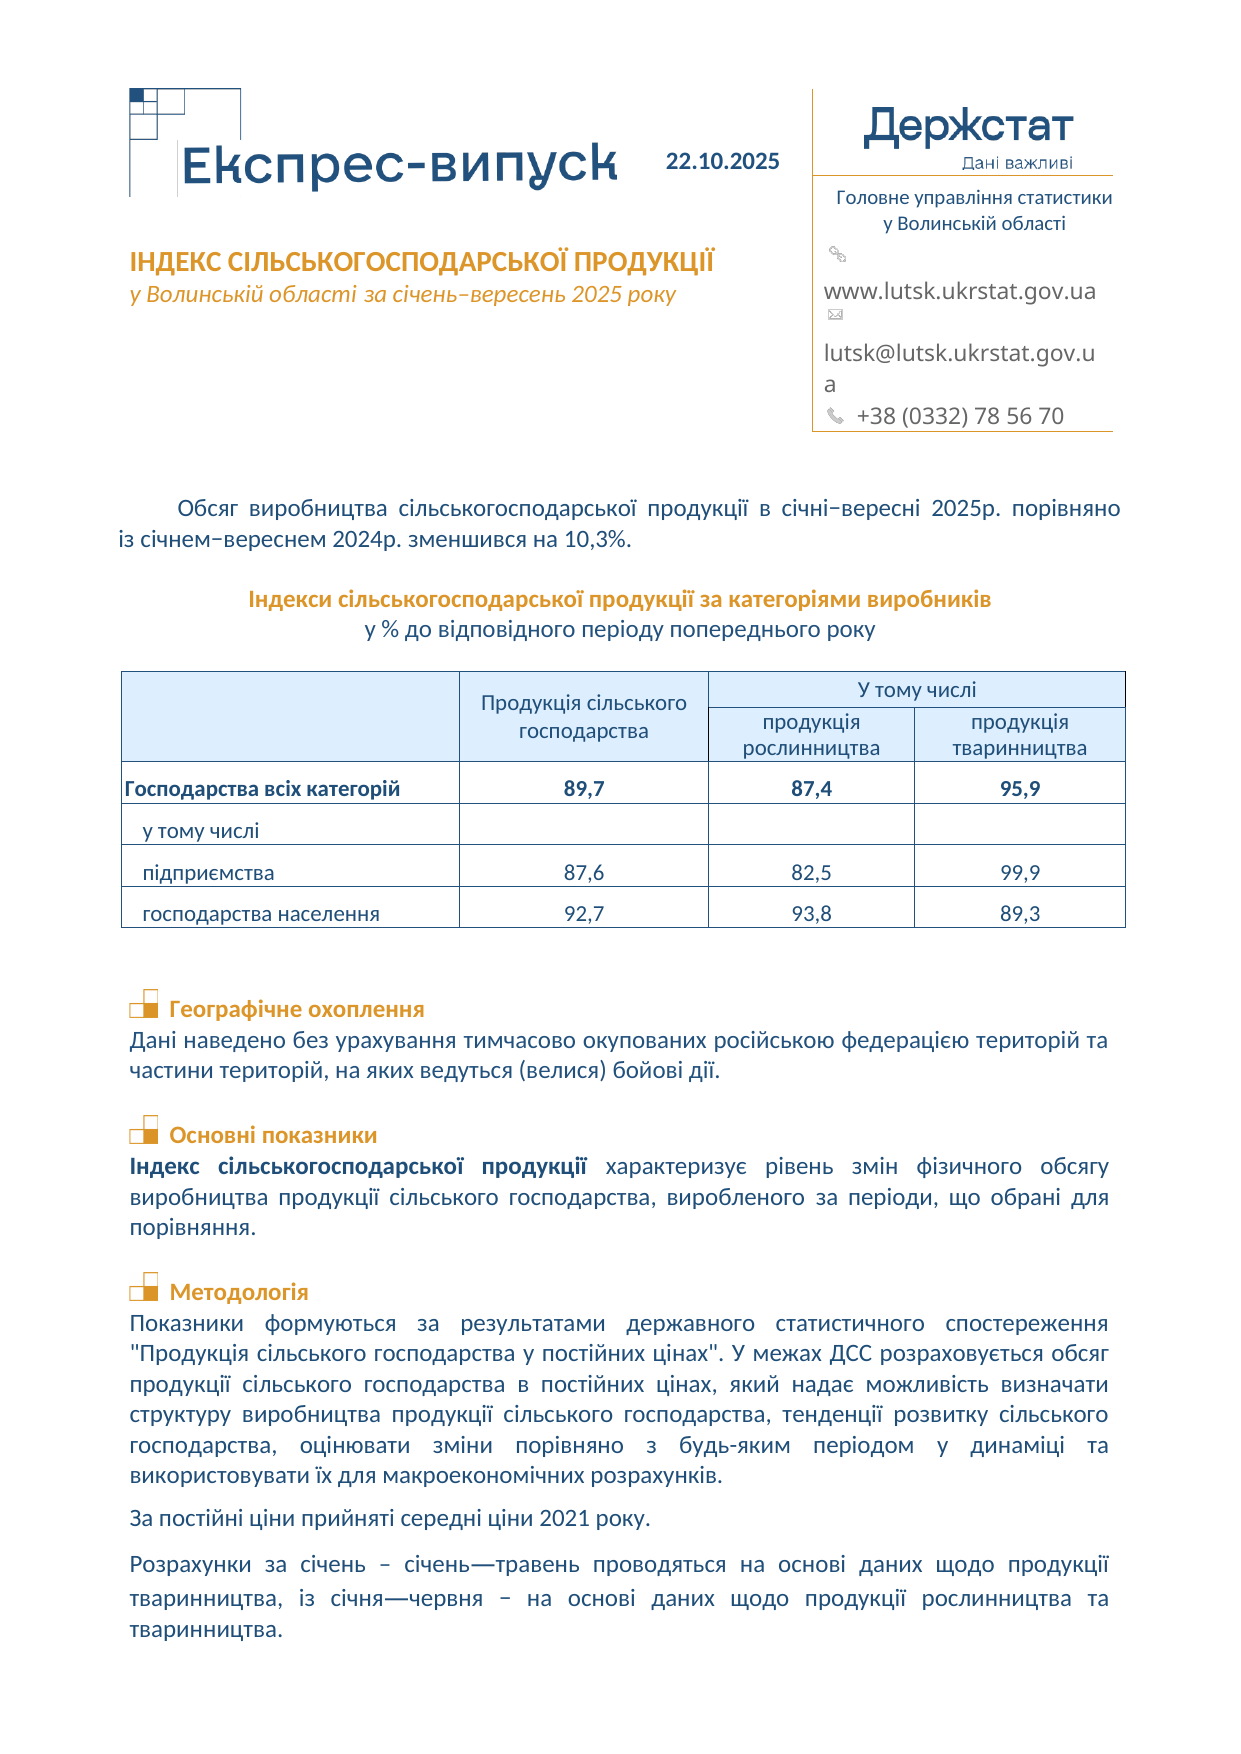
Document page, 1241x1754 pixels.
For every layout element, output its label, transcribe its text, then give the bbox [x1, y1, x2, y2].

picture [129, 989, 158, 1018]
table_header 22.10.2025 ІНДЕКС СІЛЬСЬКОГОСПОДАРСЬКОЇ ПРОДУКЦІЇ у Волинській області за січень–вересень 2025 року [118, 89, 812, 431]
table_cell Головне управління статистики у Волинській області www.lutsk.ukrstat.gov.ua lutsk@lutsk.ukrstat.gov.ua +38 (0332) 78 56 70 [813, 176, 1113, 431]
table_cell 89,3 [915, 887, 1125, 927]
table_cell 95,9 [915, 762, 1125, 803]
table_cell у тому числі [122, 804, 459, 844]
table_cell 93,8 [709, 887, 914, 927]
table_cell Господарства всіх категорій [122, 762, 459, 803]
table_cell 87,4 [709, 762, 914, 803]
table_header У тому числі [709, 672, 1125, 707]
picture [129, 1272, 158, 1301]
table_cell Основні показники [118, 1116, 1121, 1150]
picture [826, 243, 848, 265]
table_header [122, 672, 459, 761]
table_cell 82,5 [709, 845, 914, 886]
table_header [813, 89, 1113, 175]
picture [826, 306, 844, 323]
text у % до відповідного періоду попереднього року [118, 614, 1122, 643]
table_cell продукція рослинництва [709, 708, 914, 761]
picture [129, 1115, 158, 1144]
table_cell [460, 804, 708, 844]
table_cell 89,7 [460, 762, 708, 803]
table_cell 92,7 [460, 887, 708, 927]
text Індекси сільськогосподарської продукції за категоріями виробників [118, 583, 1122, 614]
table_header Географічне охоплення [118, 989, 1121, 1024]
table_cell 99,9 [915, 845, 1125, 886]
table_header Продукція сільського господарства [460, 672, 708, 761]
table_cell 87,6 [460, 845, 708, 886]
table_cell Дані наведено без урахування тимчасово окупованих російською федерацією територій та частини територій, на яких ведуться (велися) бойові дії. [118, 1024, 1121, 1116]
table_cell господарства населення [122, 887, 459, 927]
table_cell Методологія [118, 1272, 1121, 1307]
text Обсяг виробництва сільськогосподарської продукції в січні−вересні 2025р. порівняно із січнем−вереснем 2024р. зменшився на 10,3%. [118, 492, 1122, 553]
table_cell Індекс сільськогосподарської продукції характеризує рівень змін фізичного обсягу виробництва продукції сільського господарства, виробленого за періоди, що обрані для порівняння. [118, 1150, 1121, 1272]
table_cell [709, 804, 914, 844]
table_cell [118, 1307, 1121, 1644]
picture [826, 406, 845, 425]
table_cell підприємства [122, 845, 459, 886]
table_cell [915, 804, 1125, 844]
table_cell продукція тваринництва [915, 708, 1125, 761]
